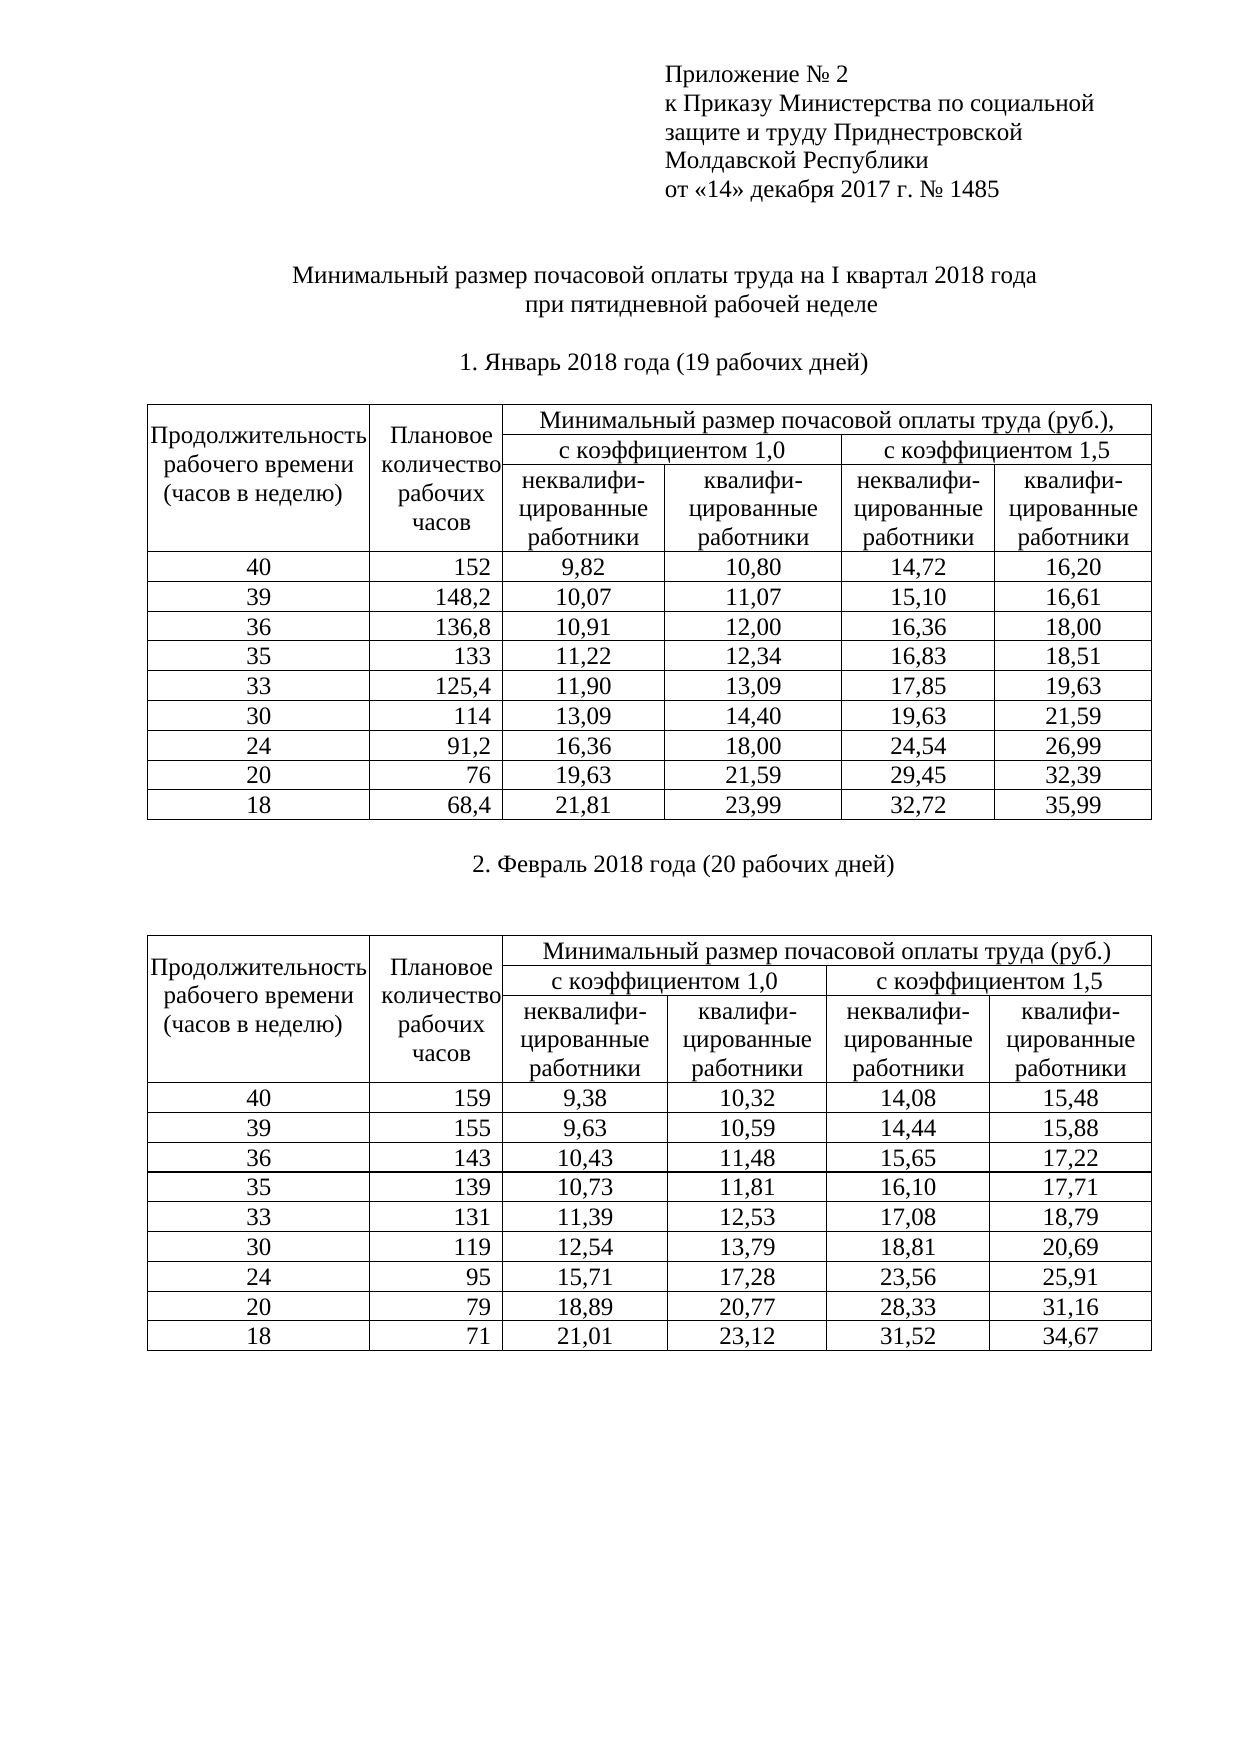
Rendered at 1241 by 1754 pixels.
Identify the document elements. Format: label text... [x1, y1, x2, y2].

table_cell 16,36 [503, 731, 664, 759]
table_cell с коэффициентом 1,0 [503, 966, 826, 995]
table_cell 15,10 [842, 582, 994, 611]
table_cell 36 [148, 612, 369, 640]
table_cell 23,99 [665, 790, 841, 819]
table_cell 21,01 [503, 1321, 667, 1350]
table_cell 40 [148, 552, 369, 581]
table_cell 119 [370, 1232, 502, 1261]
table_cell 131 [370, 1202, 502, 1231]
table_cell 68,4 [370, 790, 502, 819]
table_cell 159 [370, 1083, 502, 1112]
table_cell 15,65 [827, 1143, 989, 1171]
table_cell 136,8 [370, 612, 502, 640]
table_cell 15,71 [503, 1262, 667, 1291]
table_cell 21,59 [995, 701, 1151, 730]
table_cell 71 [370, 1321, 502, 1350]
table_cell 19,63 [503, 761, 664, 789]
table_cell 25,91 [990, 1262, 1151, 1291]
table_cell 18,51 [995, 641, 1151, 670]
table_cell 20 [148, 1292, 369, 1320]
table_cell 21,59 [665, 761, 841, 789]
table_cell 9,38 [503, 1083, 667, 1112]
table_cell 10,59 [668, 1113, 826, 1142]
table_cell 30 [148, 1232, 369, 1261]
table_cell 18,00 [995, 612, 1151, 640]
table_cell 30 [148, 701, 369, 730]
text защите и труду Приднестровской [148, 117, 1181, 145]
table_cell 143 [370, 1143, 502, 1171]
table_cell 18 [148, 790, 369, 819]
table_cell с коэффициентом 1,5 [842, 435, 1151, 464]
table_cell 125,4 [370, 671, 502, 700]
table_cell 20,77 [668, 1292, 826, 1320]
table_cell 17,22 [990, 1143, 1151, 1171]
table_cell 31,52 [827, 1321, 989, 1350]
table_cell 10,73 [503, 1173, 667, 1201]
table_cell 10,91 [503, 612, 664, 640]
table_cell 28,33 [827, 1292, 989, 1320]
table_cell неквалифицированные работники [503, 996, 667, 1082]
table_cell 18,89 [503, 1292, 667, 1320]
text 2. Февраль 2018 года (20 рабочих дней) [185, 849, 1181, 878]
table_cell 11,07 [665, 582, 841, 611]
table_cell 11,39 [503, 1202, 667, 1231]
table_cell 35,99 [995, 790, 1151, 819]
table_cell 139 [370, 1173, 502, 1201]
table_cell квалифицированные работники [668, 996, 826, 1082]
table_cell 23,56 [827, 1262, 989, 1291]
table_cell 91,2 [370, 731, 502, 759]
table_cell 76 [370, 761, 502, 789]
table_cell 12,54 [503, 1232, 667, 1261]
table_cell с коэффициентом 1,5 [827, 966, 1151, 995]
table_cell 40 [148, 1083, 369, 1112]
table_header Плановое количество рабочих часов [370, 405, 502, 551]
table_cell неквалифицированные работники [827, 996, 989, 1082]
table_cell 10,07 [503, 582, 664, 611]
table_cell 10,32 [668, 1083, 826, 1112]
table_cell 14,72 [842, 552, 994, 581]
table_cell 114 [370, 701, 502, 730]
table_cell 17,85 [842, 671, 994, 700]
table_cell 18,81 [827, 1232, 989, 1261]
table_cell 16,10 [827, 1173, 989, 1201]
table_cell квалифицированные работники [665, 465, 841, 551]
table_cell 29,45 [842, 761, 994, 789]
table_cell 15,48 [990, 1083, 1151, 1112]
table_cell 16,20 [995, 552, 1151, 581]
table_cell 21,81 [503, 790, 664, 819]
table_cell 17,08 [827, 1202, 989, 1231]
table_cell квалифицированные работники [990, 996, 1151, 1082]
table_cell 133 [370, 641, 502, 670]
table_cell неквалифицированные работники [842, 465, 994, 551]
table_cell 18,00 [665, 731, 841, 759]
table_header Плановое количество рабочих часов [370, 936, 502, 1082]
table_cell 26,99 [995, 731, 1151, 759]
table_cell 11,81 [668, 1173, 826, 1201]
table_cell с коэффициентом 1,0 [503, 435, 841, 464]
table_cell 19,63 [995, 671, 1151, 700]
table_header Минимальный размер почасовой оплаты труда (руб.), [503, 405, 1151, 434]
table_cell 24 [148, 731, 369, 759]
table_cell 13,79 [668, 1232, 826, 1261]
table_header Продолжительность рабочего времени (часов в неделю) [148, 405, 369, 551]
text к Приказу Министерства по социальной [148, 88, 1181, 117]
table_cell 11,90 [503, 671, 664, 700]
table_cell 24,54 [842, 731, 994, 759]
table_cell 17,71 [990, 1173, 1151, 1201]
table_cell 15,88 [990, 1113, 1151, 1142]
table_cell 9,82 [503, 552, 664, 581]
table_cell 19,63 [842, 701, 994, 730]
table_cell 10,43 [503, 1143, 667, 1171]
table_cell 18 [148, 1321, 369, 1350]
table_cell 39 [148, 582, 369, 611]
table_cell 14,44 [827, 1113, 989, 1142]
table_cell 16,36 [842, 612, 994, 640]
text Минимальный размер почасовой оплаты труда на I квартал 2018 года [148, 260, 1181, 289]
table_cell 16,61 [995, 582, 1151, 611]
table_cell 14,08 [827, 1083, 989, 1112]
table_cell 34,67 [990, 1321, 1151, 1350]
table_cell квалифицированные работники [995, 465, 1151, 551]
table_cell 31,16 [990, 1292, 1151, 1320]
table_cell 12,34 [665, 641, 841, 670]
table_cell 39 [148, 1113, 369, 1142]
text Приложение № 2 [148, 59, 1181, 88]
table_cell 23,12 [668, 1321, 826, 1350]
table_cell 12,53 [668, 1202, 826, 1231]
table_cell 148,2 [370, 582, 502, 611]
text Молдавской Республики [664, 145, 1181, 174]
text от «14» декабря 2017 г. № 1485 [148, 174, 1181, 203]
table_cell 35 [148, 641, 369, 670]
table_cell 13,09 [665, 671, 841, 700]
table_cell 32,39 [995, 761, 1151, 789]
table_cell 152 [370, 552, 502, 581]
table_cell 9,63 [503, 1113, 667, 1142]
table_cell 18,79 [990, 1202, 1151, 1231]
table_cell 35 [148, 1173, 369, 1201]
table_cell 33 [148, 671, 369, 700]
table_cell 95 [370, 1262, 502, 1291]
text 1. Январь 2018 года (19 рабочих дней) [148, 347, 1181, 375]
table_cell неквалифицированные работники [503, 465, 664, 551]
table_cell 16,83 [842, 641, 994, 670]
table_cell 12,00 [665, 612, 841, 640]
text при пятидневной рабочей неделе [148, 289, 1181, 318]
table_cell 11,48 [668, 1143, 826, 1171]
table_cell 13,09 [503, 701, 664, 730]
table_cell 24 [148, 1262, 369, 1291]
table_cell 33 [148, 1202, 369, 1231]
table_header Минимальный размер почасовой оплаты труда (руб.) [503, 936, 1151, 965]
table_cell 79 [370, 1292, 502, 1320]
table_cell 155 [370, 1113, 502, 1142]
table_cell 10,80 [665, 552, 841, 581]
table_cell 14,40 [665, 701, 841, 730]
table_cell 32,72 [842, 790, 994, 819]
table_header Продолжительность рабочего времени (часов в неделю) [148, 936, 369, 1082]
table_cell 36 [148, 1143, 369, 1171]
table_cell 20 [148, 761, 369, 789]
table_cell 17,28 [668, 1262, 826, 1291]
table_cell 20,69 [990, 1232, 1151, 1261]
table_cell 11,22 [503, 641, 664, 670]
